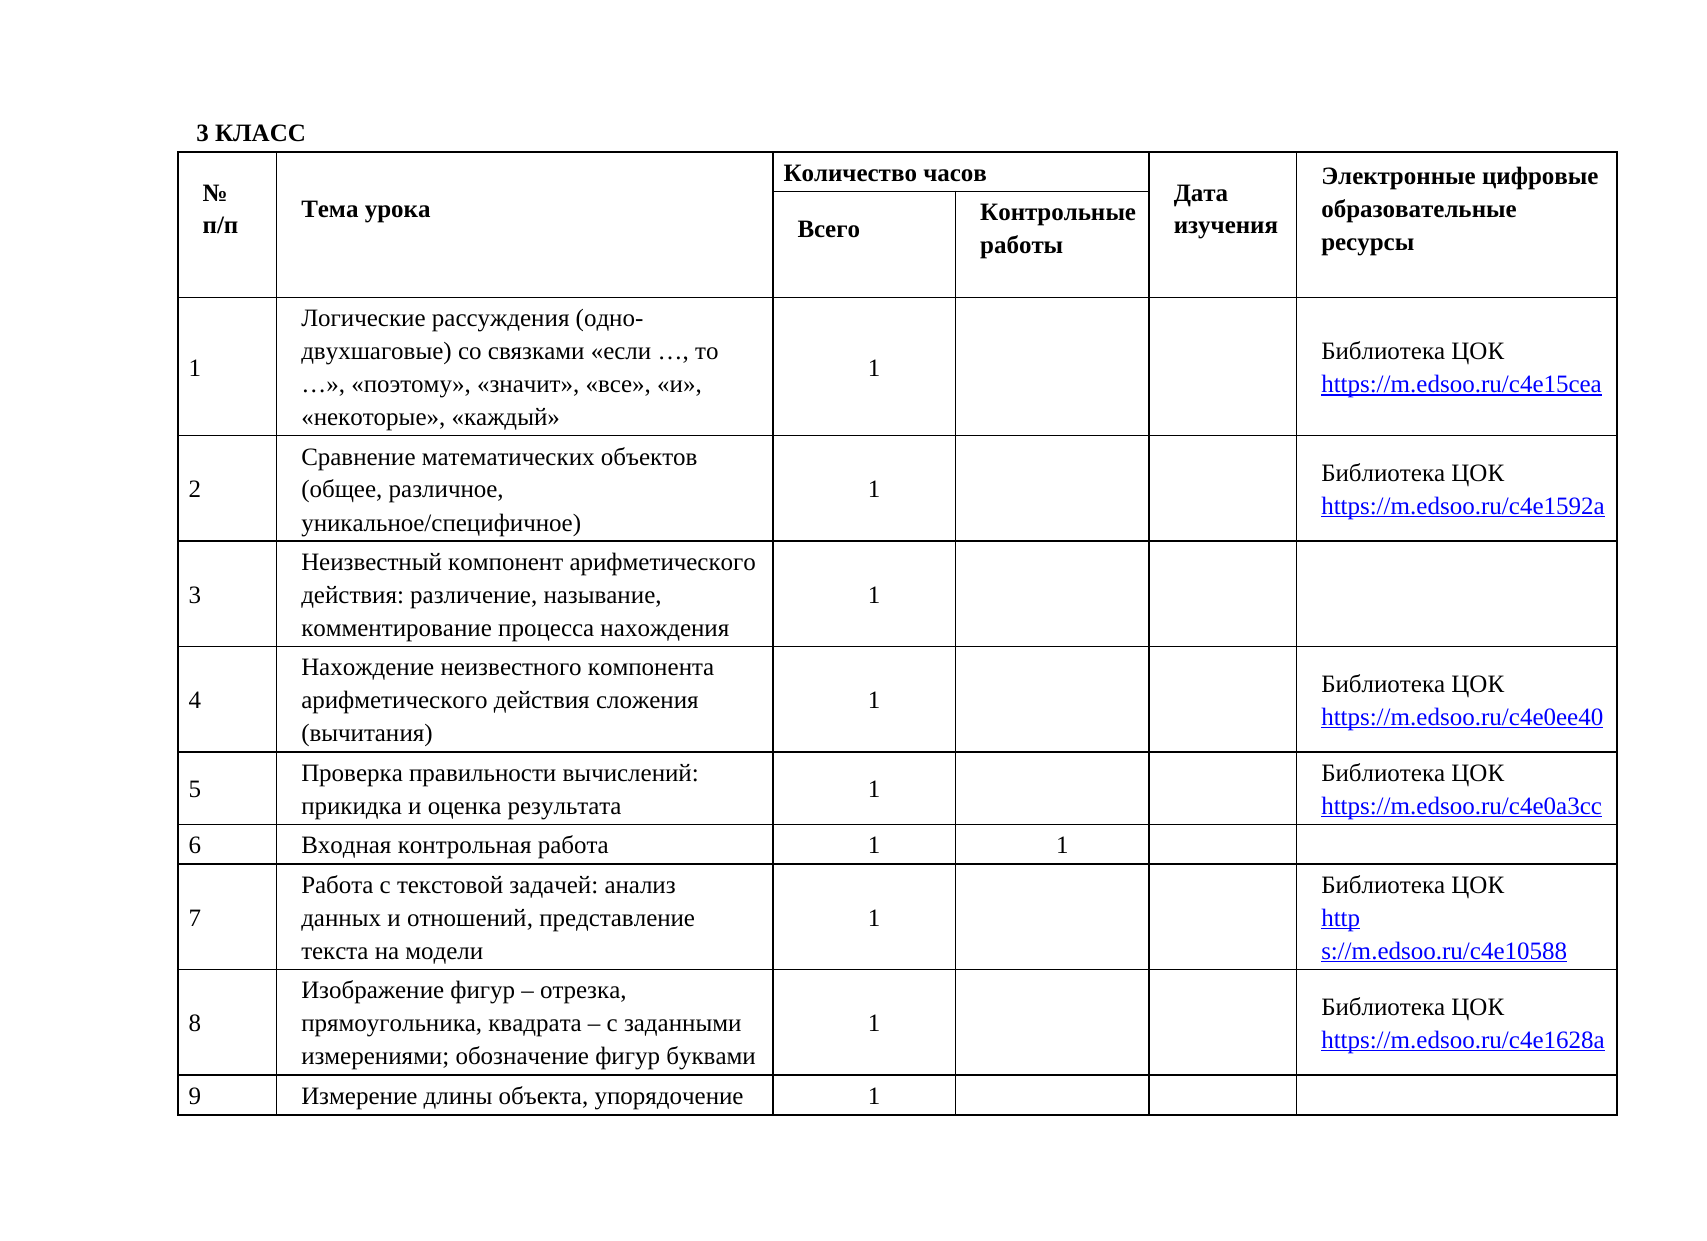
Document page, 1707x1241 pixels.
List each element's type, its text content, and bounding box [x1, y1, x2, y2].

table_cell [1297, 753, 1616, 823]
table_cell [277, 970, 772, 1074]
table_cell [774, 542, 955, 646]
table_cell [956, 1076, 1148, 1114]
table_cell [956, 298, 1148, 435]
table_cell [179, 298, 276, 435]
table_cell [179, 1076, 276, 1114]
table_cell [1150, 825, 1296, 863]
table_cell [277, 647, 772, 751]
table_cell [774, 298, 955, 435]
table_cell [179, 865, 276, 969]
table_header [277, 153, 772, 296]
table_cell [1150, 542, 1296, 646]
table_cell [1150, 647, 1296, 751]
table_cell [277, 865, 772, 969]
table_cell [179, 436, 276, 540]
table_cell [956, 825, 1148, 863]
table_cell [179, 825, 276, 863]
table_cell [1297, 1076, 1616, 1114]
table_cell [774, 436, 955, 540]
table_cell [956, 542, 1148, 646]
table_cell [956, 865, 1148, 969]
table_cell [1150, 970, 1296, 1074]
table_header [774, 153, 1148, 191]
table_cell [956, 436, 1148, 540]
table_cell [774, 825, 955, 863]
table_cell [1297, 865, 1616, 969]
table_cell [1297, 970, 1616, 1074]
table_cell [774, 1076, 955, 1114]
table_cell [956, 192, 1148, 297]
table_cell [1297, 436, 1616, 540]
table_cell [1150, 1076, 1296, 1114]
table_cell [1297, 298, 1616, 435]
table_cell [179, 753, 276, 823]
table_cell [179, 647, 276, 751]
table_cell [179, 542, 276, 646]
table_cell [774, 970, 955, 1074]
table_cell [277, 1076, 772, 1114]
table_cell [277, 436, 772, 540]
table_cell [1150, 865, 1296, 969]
text 3 КЛАСС [190, 118, 1618, 147]
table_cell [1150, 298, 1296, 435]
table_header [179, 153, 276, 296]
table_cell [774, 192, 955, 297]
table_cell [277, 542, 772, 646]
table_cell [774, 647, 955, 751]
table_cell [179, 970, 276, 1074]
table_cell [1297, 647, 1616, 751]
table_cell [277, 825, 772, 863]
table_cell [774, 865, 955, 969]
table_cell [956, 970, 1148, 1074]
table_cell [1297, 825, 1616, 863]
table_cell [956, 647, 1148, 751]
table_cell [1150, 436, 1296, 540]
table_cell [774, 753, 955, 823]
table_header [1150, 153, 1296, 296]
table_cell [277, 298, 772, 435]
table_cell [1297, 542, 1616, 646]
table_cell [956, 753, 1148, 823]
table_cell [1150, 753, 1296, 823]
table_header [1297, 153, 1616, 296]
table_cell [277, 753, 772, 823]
